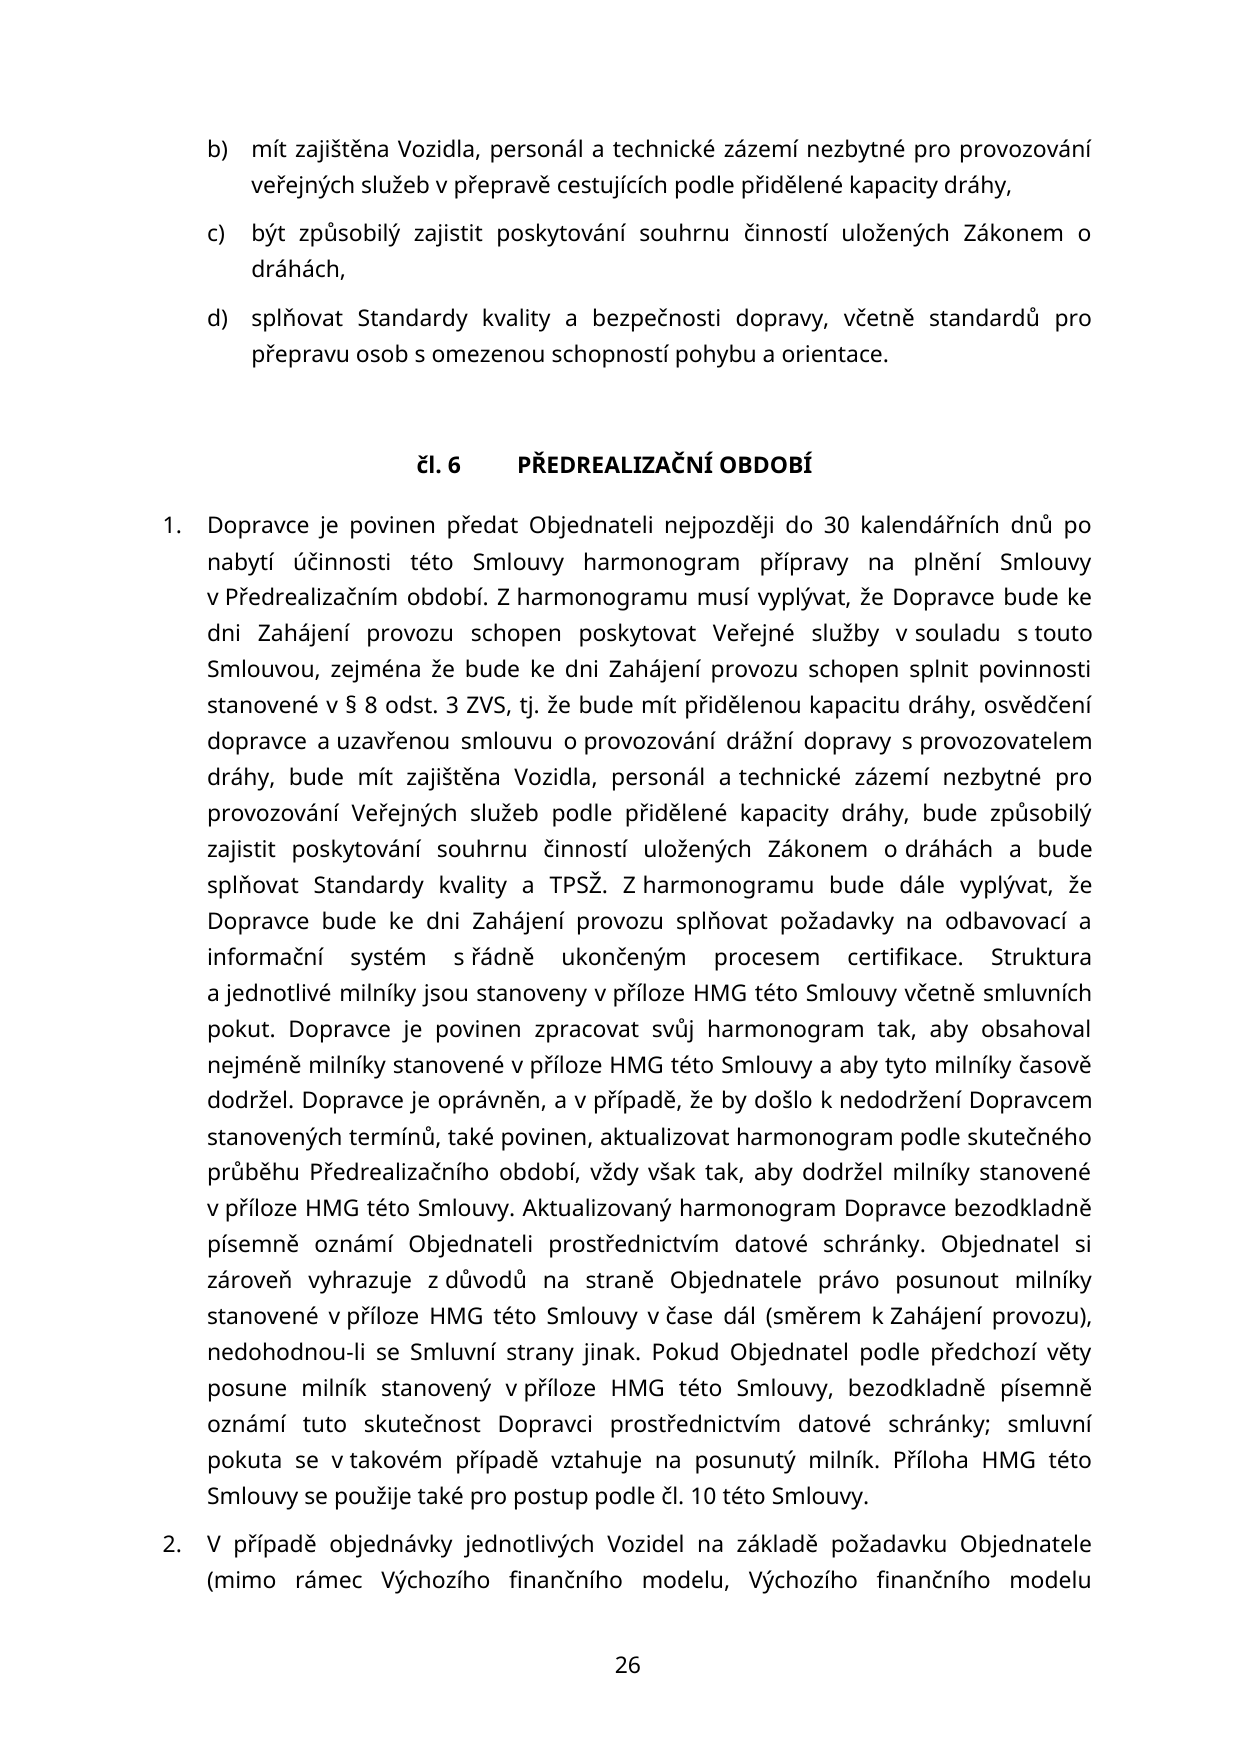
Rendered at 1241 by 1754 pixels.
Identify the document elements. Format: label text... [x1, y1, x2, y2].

list být způsobilý zajistit poskytování souhrnu činností uložených Zákonem o dráhách, [207, 217, 1093, 284]
list Dopravce je povinen předat Objednateli nejpozději do 30 kalendářních dnů po nabytí účinnosti této Smlouvy harmonogram přípravy na plnění Smlouvy v Předrealizačním období. Z harmonogramu musí vyplývat, že Dopravce bude ke dni Zahájení provozu schopen poskytovat Veřejné služby v souladu s touto Smlouvou, zejména že bude ke dni Zahájení provozu schopen splnit povinnosti stanovené v § 8 odst. 3 ZVS, tj. že bude mít přidělenou kapacitu dráhy, osvědčení dopravce a uzavřenou smlouvu o provozování drážní dopravy s provozovatelem dráhy, bude mít zajištěna Vozidla, personál a technické zázemí nezbytné pro provozování Veřejných služeb podle přidělené kapacity dráhy, bude způsobilý zajistit poskytování souhrnu činností uložených Zákonem o dráhách a bude splňovat Standardy kvality a TPSŽ. Z harmonogramu bude dále vyplývat, že Dopravce bude ke dni Zahájení provozu splňovat požadavky na odbavovací a informační systém s řádně ukončeným procesem certifikace. Struktura a jednotlivé milníky jsou stanoveny v příloze HMG této Smlouvy včetně smluvních pokut. Dopravce je povinen zpracovat svůj harmonogram tak, aby obsahoval nejméně milníky stanovené v příloze HMG této Smlouvy a aby tyto milníky časově dodržel. Dopravce je oprávněn, a v případě, že by došlo k nedodržení Dopravcem stanovených termínů, také povinen, aktualizovat harmonogram podle skutečného průběhu Předrealizačního období, vždy však tak, aby dodržel milníky stanovené v příloze HMG této Smlouvy. Aktualizovaný harmonogram Dopravce bezodkladně písemně oznámí Objednateli prostřednictvím datové schránky. Objednatel si zároveň vyhrazuje z důvodů na straně Objednatele právo posunout milníky stanovené v příloze HMG této Smlouvy v čase dál (směrem k Zahájení provozu), nedohodnou-li se Smluvní strany jinak. Pokud Objednatel podle předchozí věty posune milník stanovený v příloze HMG této Smlouvy, bezodkladně písemně oznámí tuto skutečnost Dopravci prostřednictvím datové schránky; smluvní pokuta se v takovém případě vztahuje na posunutý milník. Příloha HMG této Smlouvy se použije také pro postup podle čl. 10 této Smlouvy. [162, 509, 1093, 1511]
subtitle PŘEDREALIZAČNÍ OBDOBÍ [162, 448, 1093, 480]
list mít zajištěna Vozidla, personál a technické zázemí nezbytné pro provozování veřejných služeb v přepravě cestujících podle přidělené kapacity dráhy, [207, 133, 1093, 200]
list splňovat Standardy kvality a bezpečnosti dopravy, včetně standardů pro přepravu osob s omezenou schopností pohybu a orientace. [207, 302, 1093, 369]
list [162, 1528, 1093, 1595]
